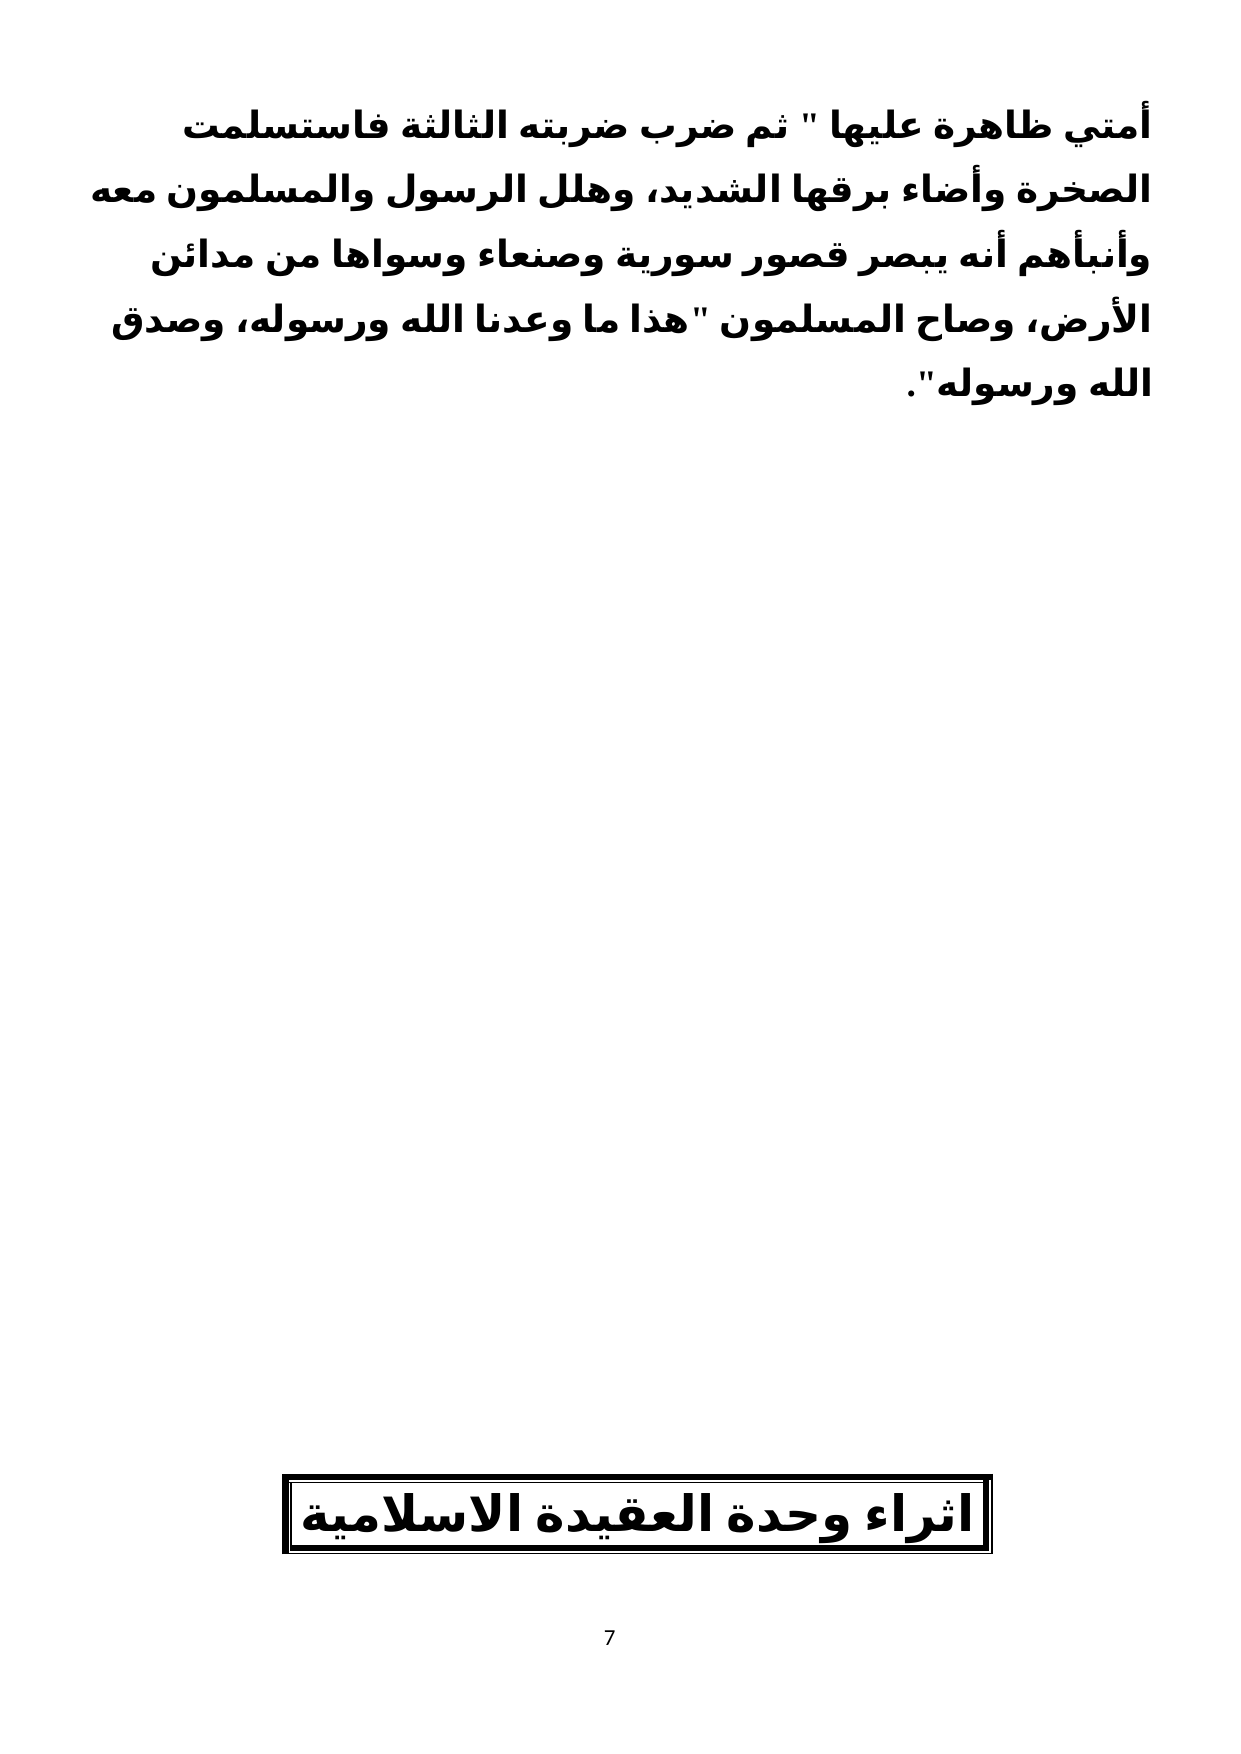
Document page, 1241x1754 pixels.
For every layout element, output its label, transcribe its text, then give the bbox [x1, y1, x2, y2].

text اثراء وحدة العقيدة الاسلامية [292, 1483, 983, 1545]
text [66, 103, 1153, 405]
